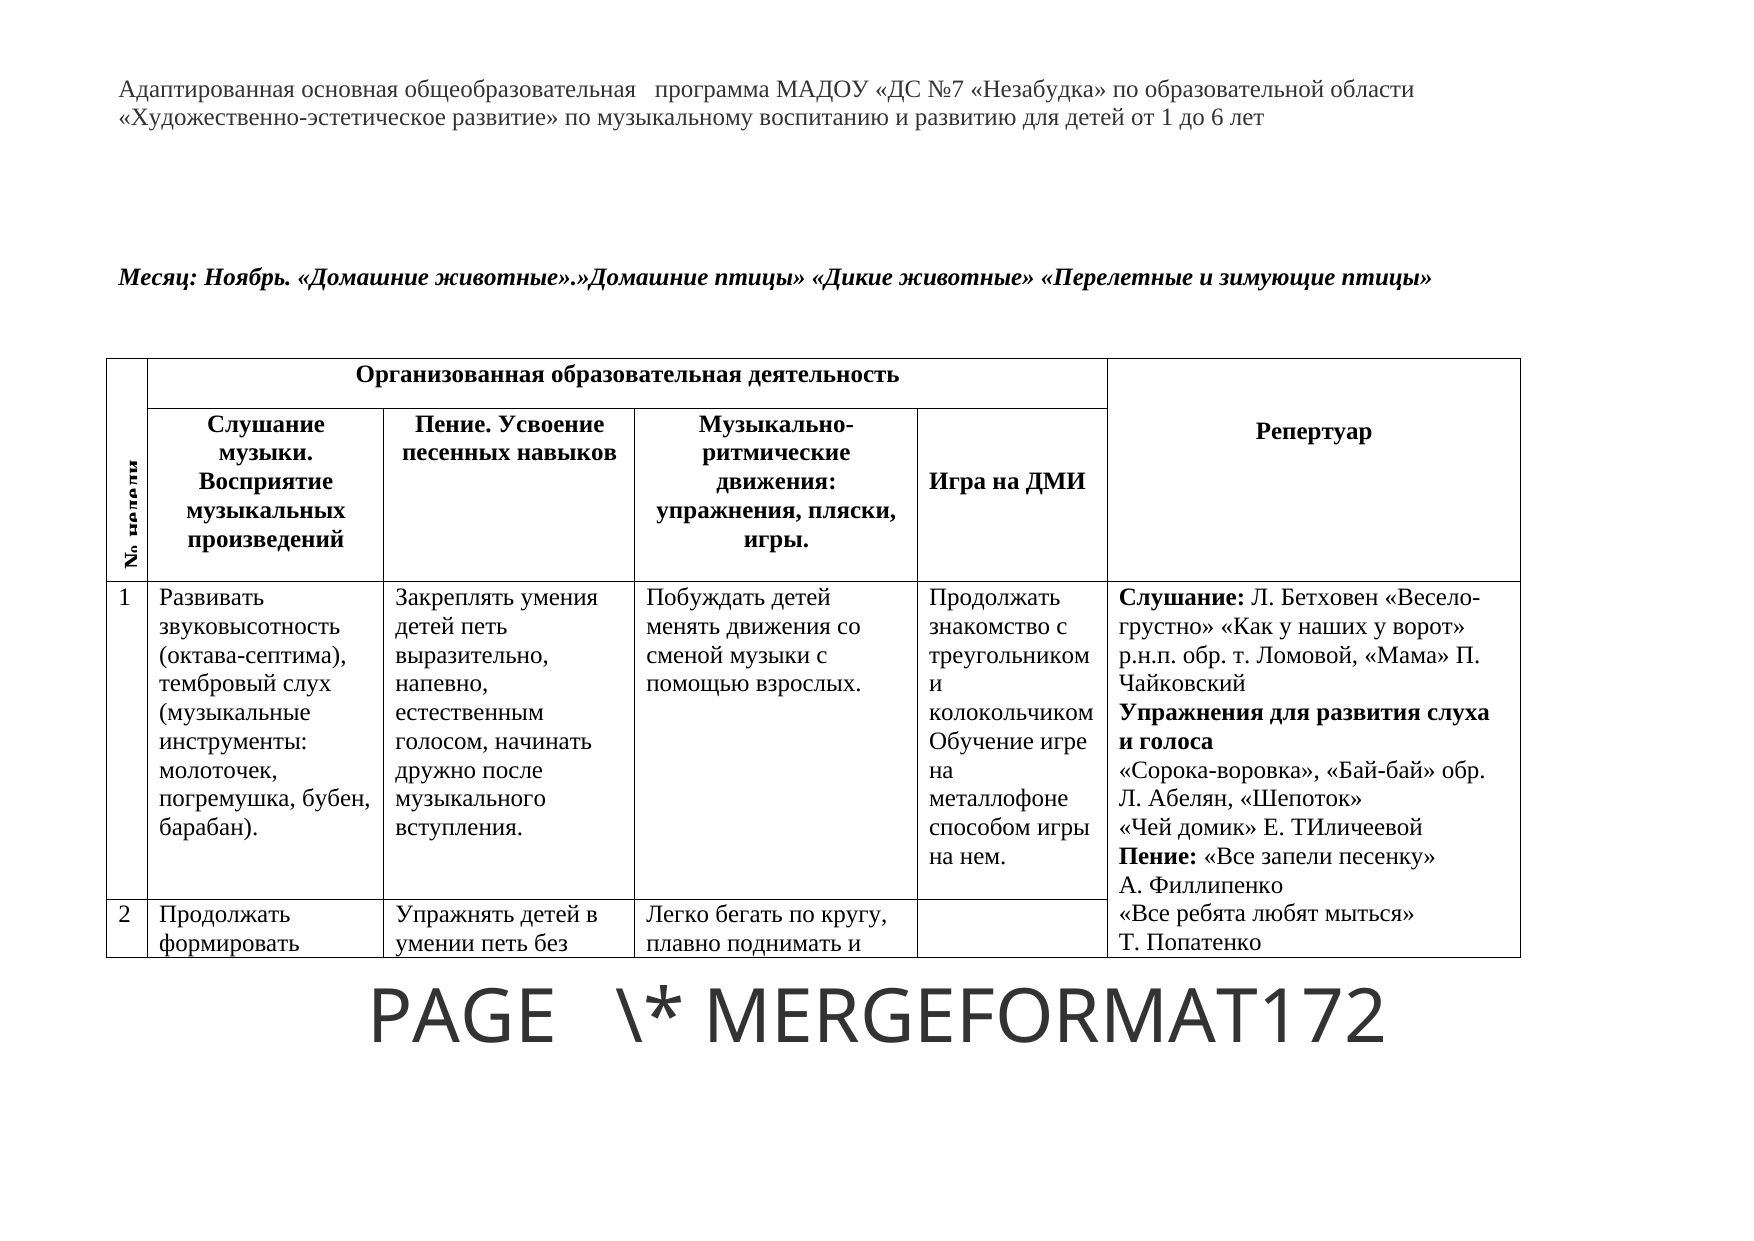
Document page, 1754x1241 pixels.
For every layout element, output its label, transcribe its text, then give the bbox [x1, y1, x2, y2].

table_cell Продолжать знакомство с треугольником и колокольчиком Обучение игре на металлофоне способом игры на нем. [918, 582, 1107, 898]
table_cell Слушание музыки. Восприятие музыкальных произведений [148, 409, 383, 581]
table_header № недели [107, 359, 147, 581]
table_cell Развивать звуковысотность (октава-септима), тембровый слух (музыкальные инструменты: молоточек, погремушка, бубен, барабан). [148, 582, 383, 898]
text Месяц: Ноябрь. «Домашние животные».»Домашние птицы» «Дикие животные» «Перелетные и зимующие птицы» [118, 262, 1636, 291]
table_cell Пение. Усвоение песенных навыков [384, 409, 634, 581]
table_header Репертуар [1108, 359, 1520, 581]
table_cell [384, 900, 634, 957]
table_header Организованная образовательная деятельность [148, 359, 1107, 408]
table_cell Музыкально-ритмические движения: упражнения, пляски, игры. [635, 409, 917, 581]
table_cell Побуждать детей менять движения со сменой музыки с помощью взрослых. [635, 582, 917, 898]
table_cell Закреплять умения детей петь выразительно, напевно, естественным голосом, начинать дружно после музыкального вступления. [384, 582, 634, 898]
table_cell Слушание: Л. Бетховен «Весело-грустно» «Как у наших у ворот» р.н.п. обр. т. Ломовой, «Мама» П. Чайковский Упражнения для развития слуха и голоса «Сорока-воровка», «Бай-бай» обр. Л. Абелян, «Шепоток» «Чей домик» Е. ТИличеевой Пение: «Все запели песенку» А. Филлипенко «Все ребята любят мыться» Т. Попатенко «Маме песенку пою» Н. Мурычева Музыкально-ритмические движения «Цок, цок, лошадка» Е. Тиличеевой «Упражнения с флажками», «Бег» Т. Ломовой Танец: «Давай с тобой попляшем» Н. Мурычевой «Сапожки» Т. Ломовой Игра: «Прятки» обр. Р. Рустамова, Игра на Дми: «За окошком кто шалит» Т. Бокач Игра на металлофоне «Кап-кап» Различать тембр: барабан, бубен, погремушка. Импровизация: «Какой бывает дождик?» - барабан, шуршунчики [1108, 582, 1520, 957]
table_cell [918, 900, 1107, 957]
table_cell 2 [107, 900, 147, 957]
table_cell 1 [107, 582, 147, 898]
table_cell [148, 900, 383, 957]
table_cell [635, 900, 917, 957]
table_cell Игра на ДМИ [918, 409, 1107, 581]
